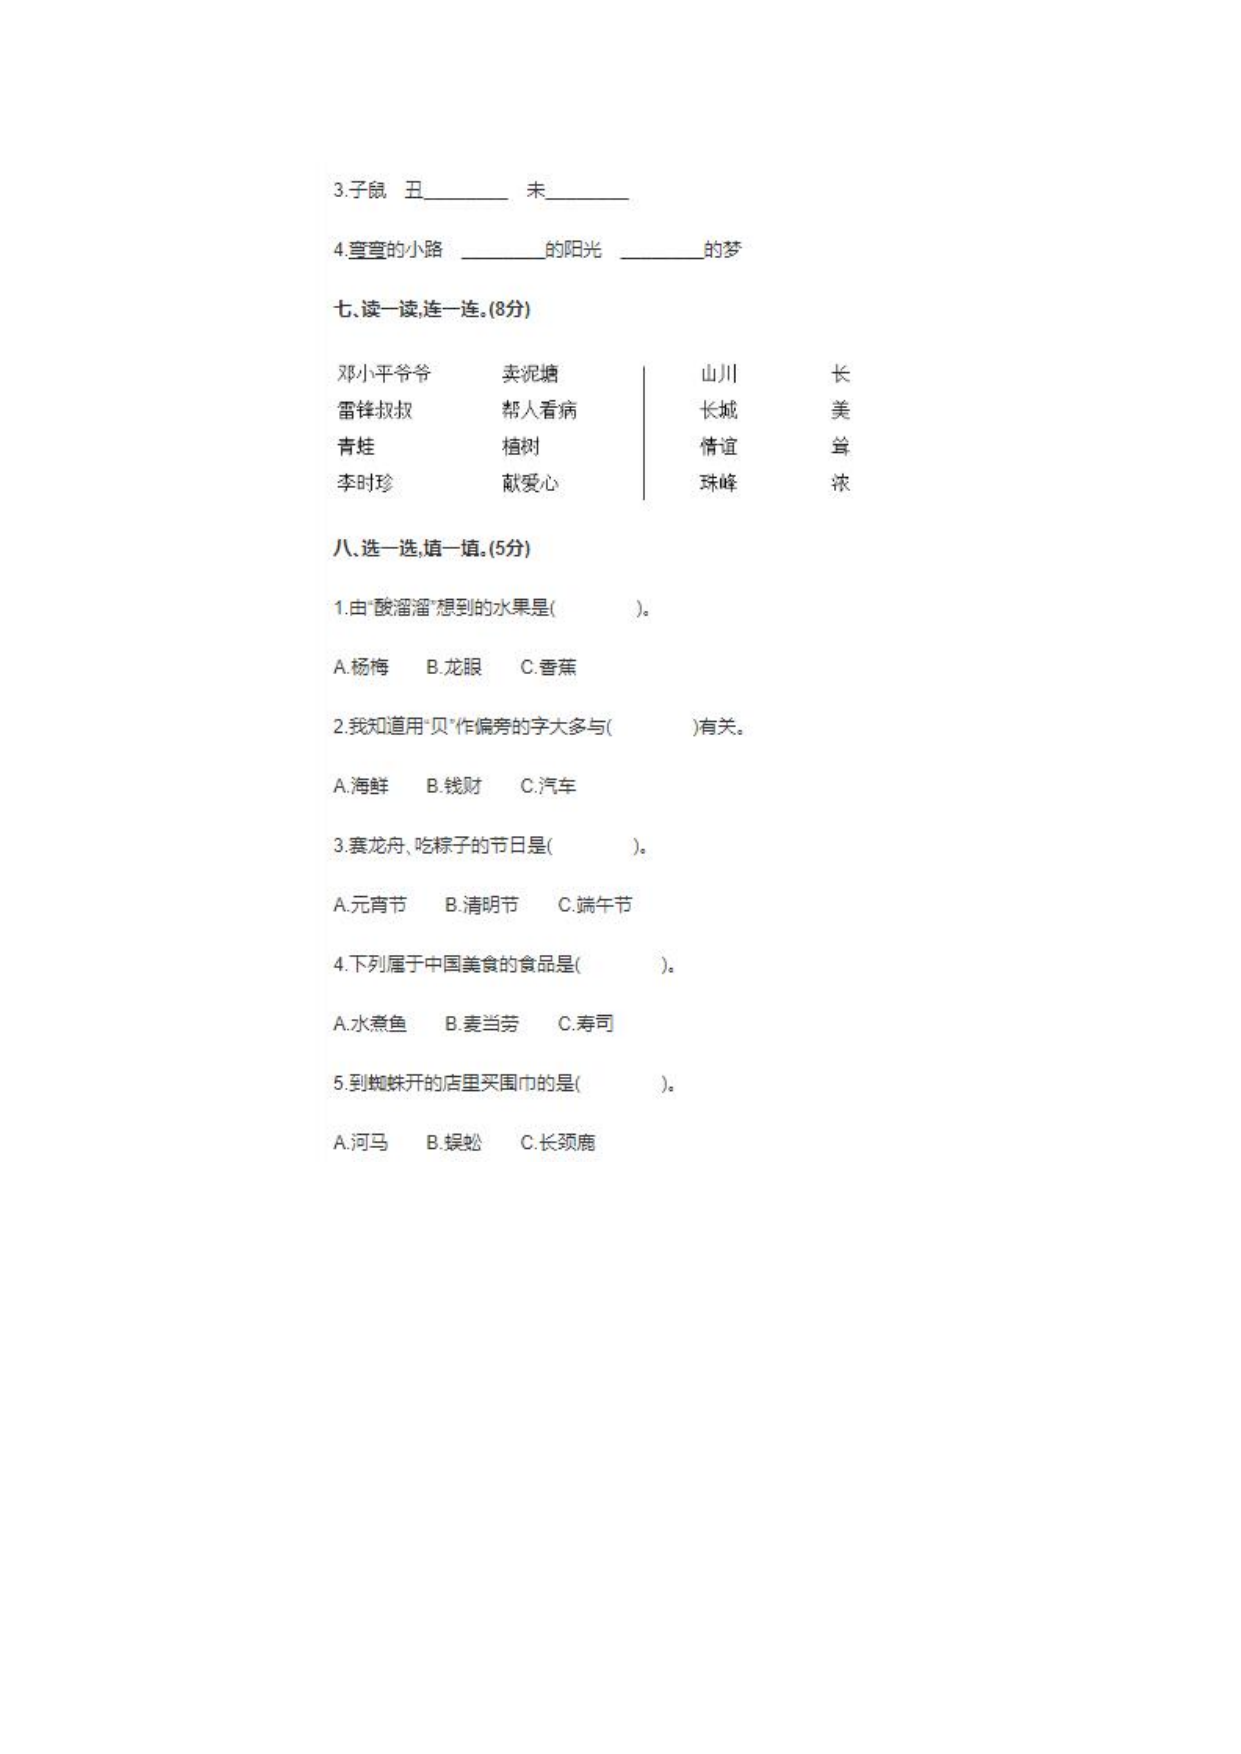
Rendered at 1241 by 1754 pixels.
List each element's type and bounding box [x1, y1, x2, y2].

picture [277, 162, 963, 1162]
